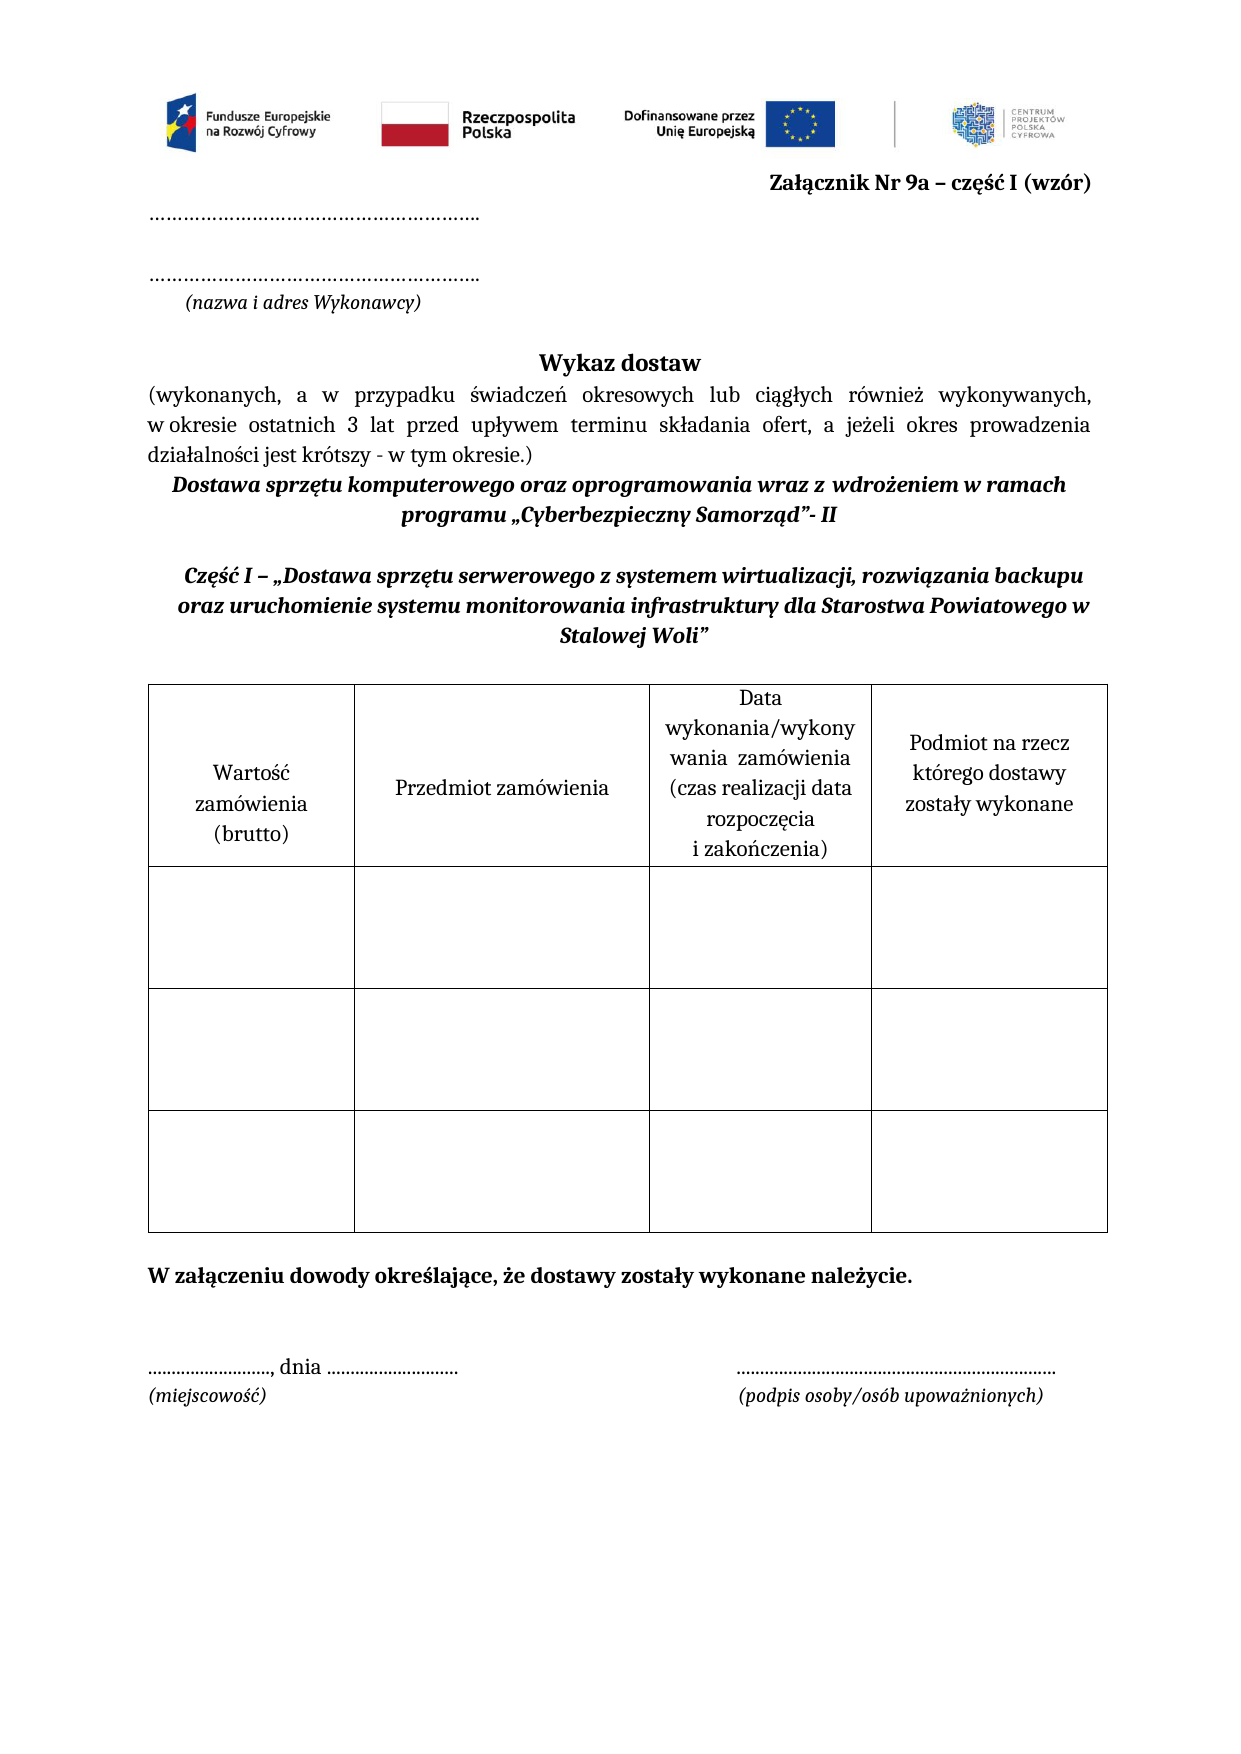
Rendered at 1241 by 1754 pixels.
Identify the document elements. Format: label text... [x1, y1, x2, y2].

table_header Wartość zamówienia (brutto) [149, 685, 354, 866]
table_cell [355, 867, 649, 988]
table_cell [872, 867, 1107, 988]
text …………………………………………………. [148, 200, 1092, 226]
text .........................., dnia ............................ .................................................................... [148, 1354, 1092, 1380]
text (nazwa i adres Wykonawcy) [148, 291, 1092, 315]
table_header Podmiot na rzecz którego dostawy zostały wykonane [872, 685, 1107, 866]
table_cell [149, 989, 354, 1110]
text Wykaz dostaw [148, 348, 1092, 377]
table_cell [650, 1111, 871, 1232]
table_cell [355, 989, 649, 1110]
table_cell [149, 867, 354, 988]
text (miejscowość) (podpis osoby/osób upoważnionych) [148, 1384, 1092, 1408]
text Załącznik Nr 9a – część I (wzór) [148, 170, 1092, 196]
text W załączeniu dowody określające, że dostawy zostały wykonane należycie. [148, 1263, 1092, 1289]
table_cell [650, 989, 871, 1110]
text Dostawa sprzętu komputerowego oraz oprogramowania wraz z wdrożeniem w ramach programu „Cyberbezpieczny Samorząd”- II [148, 472, 1092, 529]
text Część I – „Dostawa sprzętu serwerowego z systemem wirtualizacji, rozwiązania backupu oraz uruchomienie systemu monitorowania infrastruktury dla Starostwa Powiatowego w Stalowej Woli” [177, 563, 1092, 649]
table_header Data wykonania/wykonywania zamówienia (czas realizacji data rozpoczęcia i zakończenia) [650, 685, 871, 866]
table_header Przedmiot zamówienia [355, 685, 649, 866]
table_cell [872, 1111, 1107, 1232]
table_cell [149, 1111, 354, 1232]
table_cell [355, 1111, 649, 1232]
text …………………………………………………. [148, 261, 1092, 287]
text (wykonanych, a w przypadku świadczeń okresowych lub ciągłych również wykonywanych, w okresie ostatnich 3 lat przed upływem terminu składania ofert, a jeżeli okres prowadzenia działalności jest krótszy - w tym okresie.) [148, 381, 1092, 468]
table_cell [872, 989, 1107, 1110]
table_cell [650, 867, 871, 988]
